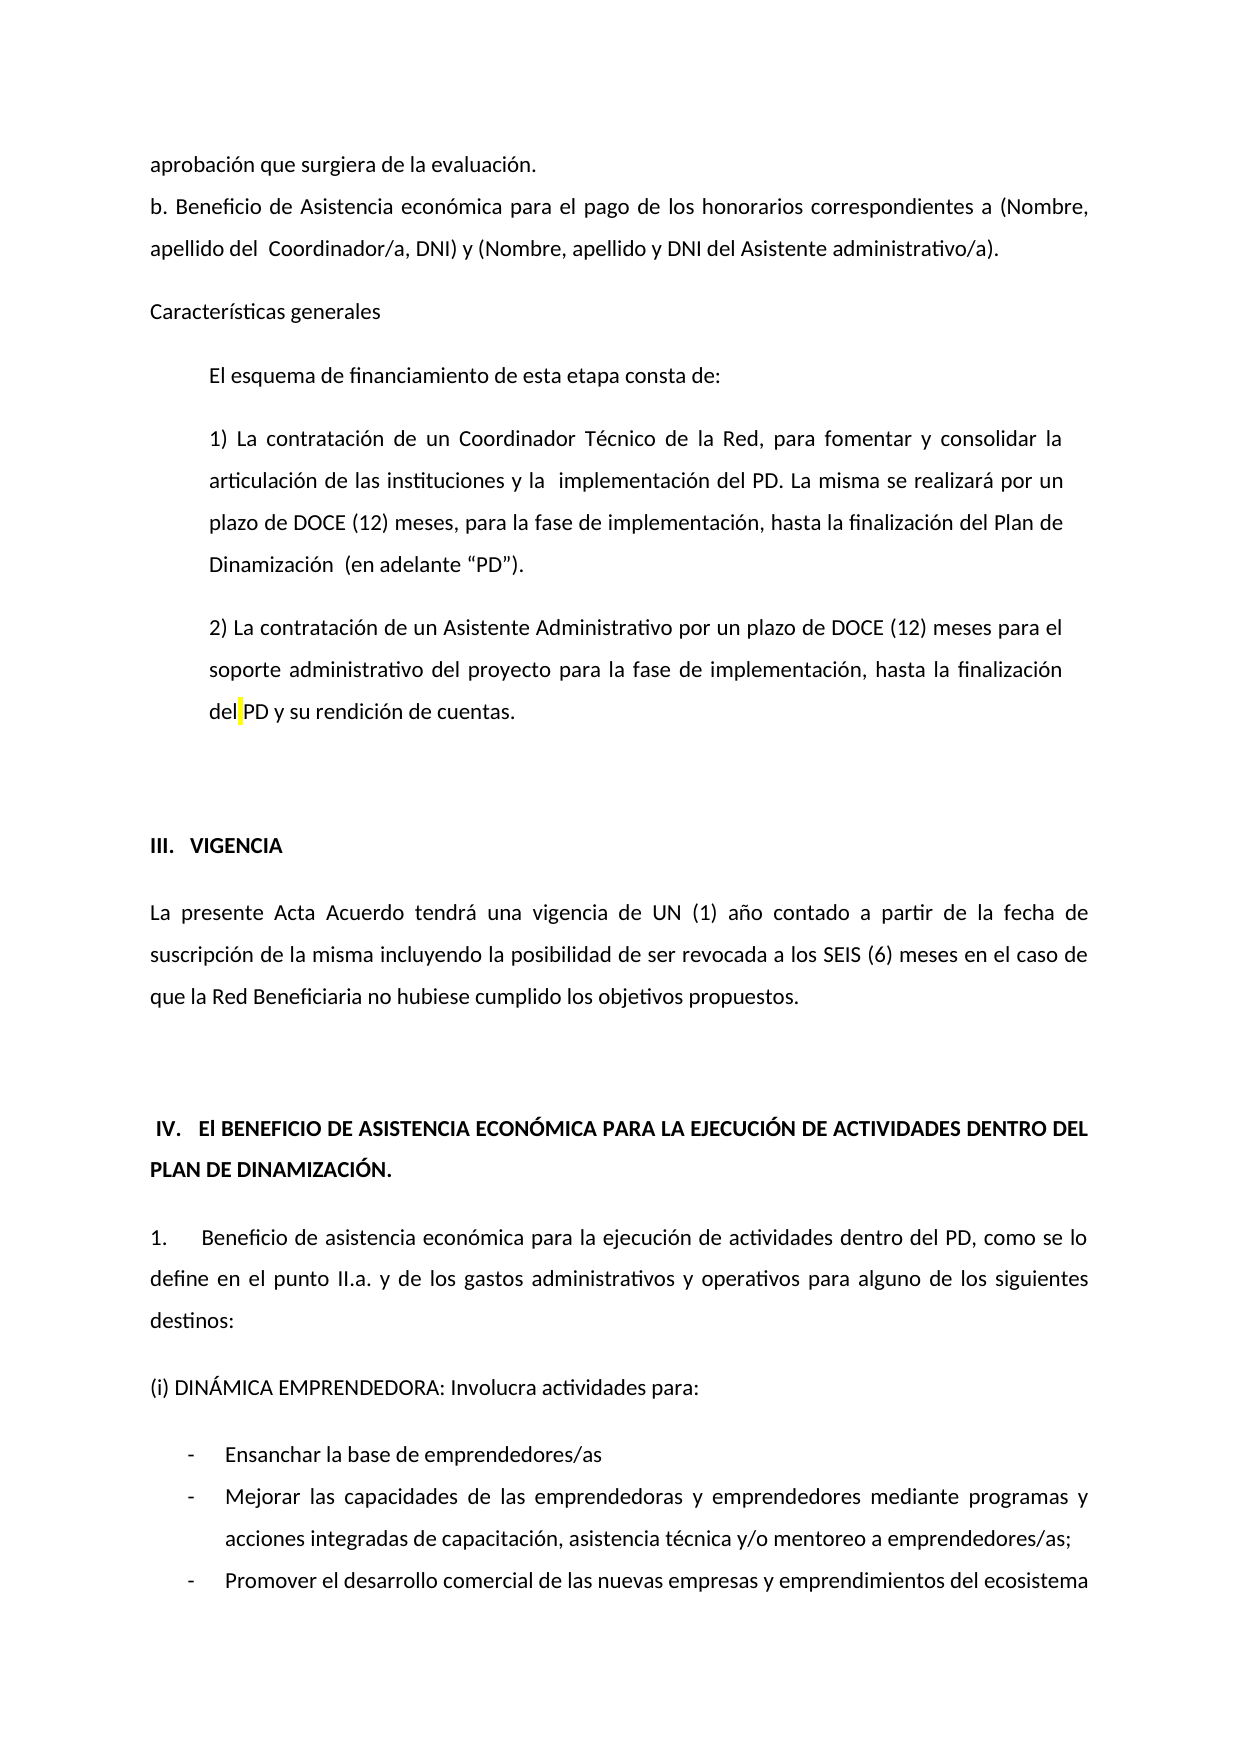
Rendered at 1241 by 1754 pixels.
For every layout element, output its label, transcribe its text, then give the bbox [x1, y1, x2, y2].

text 1) La contratación de un Coordinador Técnico de la Red, para fomentar y consolidar la articulación de las instituciones y la implementación del PD. La misma se realizará por un plazo de DOCE (12) meses, para la fase de implementación, hasta la finalización del Plan de Dinamización (en adelante “PD”). [209, 424, 1064, 578]
list Mejorar las capacidades de las emprendedoras y emprendedores mediante programas y acciones integradas de capacitación, asistencia técnica y/o mentoreo a emprendedores/as; [187, 1482, 1090, 1552]
text IV. El BENEFICIO DE ASISTENCIA ECONÓMICA PARA LA EJECUCIÓN DE ACTIVIDADES DENTRO DEL PLAN DE DINAMIZACIÓN. [150, 1114, 1090, 1184]
text El esquema de financiamiento de esta etapa consta de: [209, 361, 1064, 389]
text b. Beneficio de Asistencia económica para el pago de los honorarios correspondientes a (Nombre, apellido del Coordinador/a, DNI) y (Nombre, apellido y DNI del Asistente administrativo/a). [150, 192, 1090, 262]
text (i) DINÁMICA EMPRENDEDORA: Involucra actividades para: [150, 1373, 1090, 1402]
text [150, 150, 1064, 178]
text 2) La contratación de un Asistente Administrativo por un plazo de DOCE (12) meses para el soporte administrativo del proyecto para la fase de implementación, hasta la finalización del PD y su rendición de cuentas. [209, 613, 1064, 725]
text La presente Acta Acuerdo tendrá una vigencia de UN (1) año contado a partir de la fecha de suscripción de la misma incluyendo la posibilidad de ser revocada a los SEIS (6) meses en el caso de que la Red Beneficiaria no hubiese cumplido los objetivos propuestos. [150, 898, 1090, 1010]
list Promover el desarrollo comercial de las nuevas empresas y emprendimientos del ecosistema [187, 1566, 1090, 1594]
text Características generales [150, 297, 1090, 325]
list Ensanchar la base de emprendedores/as [187, 1441, 1090, 1468]
text III. VIGENCIA [150, 831, 1090, 859]
text 1. Beneficio de asistencia económica para la ejecución de actividades dentro del PD, como se lo define en el punto II.a. y de los gastos administrativos y operativos para alguno de los siguientes destinos: [150, 1223, 1090, 1334]
